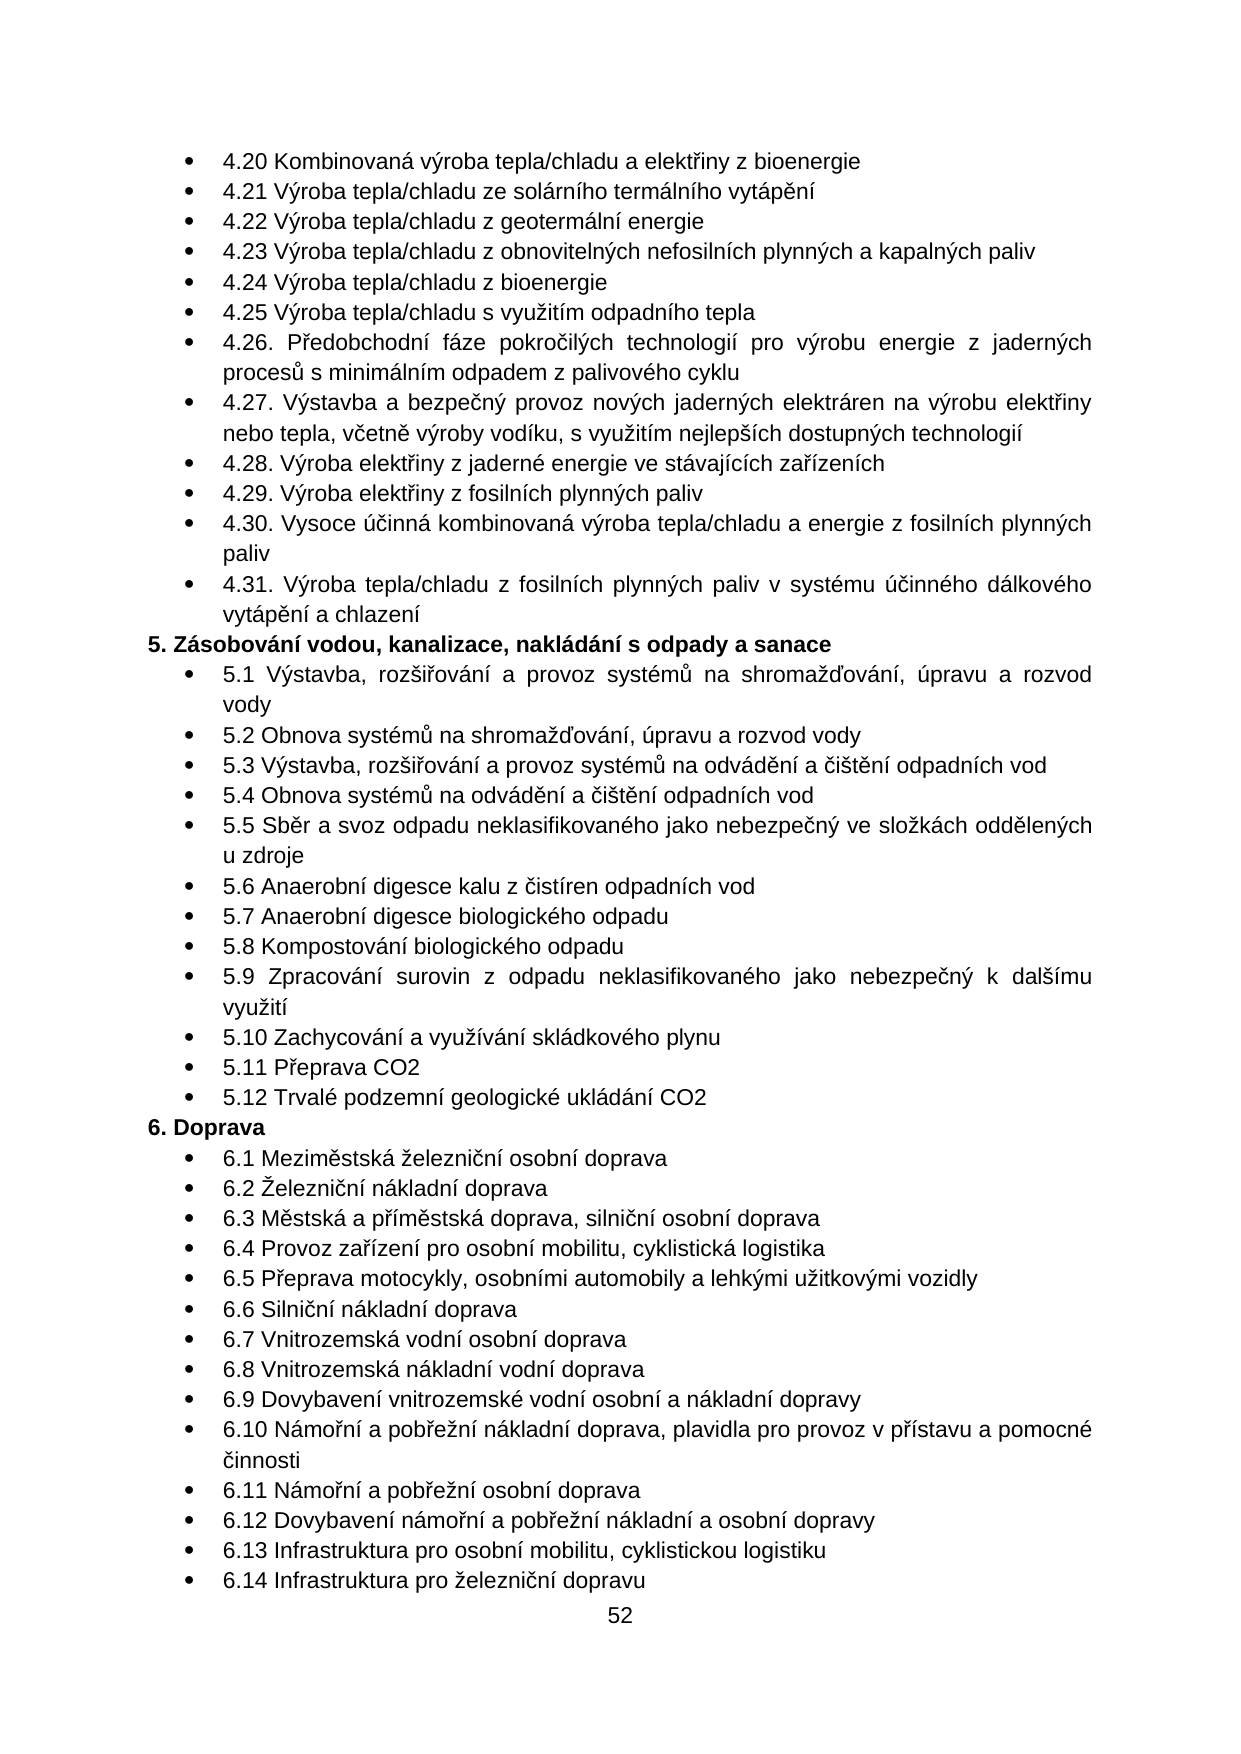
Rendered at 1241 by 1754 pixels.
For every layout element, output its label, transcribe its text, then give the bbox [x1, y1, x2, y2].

list 4.31. Výroba tepla/chladu z fosilních plynných paliv v systému účinného dálkového vytápění a chlazení [185, 571, 1093, 627]
list 4.26. Předobchodní fáze pokročilých technologií pro výrobu energie z jaderných procesů s minimálním odpadem z palivového cyklu [185, 329, 1093, 385]
list 5.7 Anaerobní digesce biologického odpadu [185, 903, 1093, 929]
list 6.3 Městská a příměstská doprava, silniční osobní doprava [185, 1205, 1093, 1231]
list 5.8 Kompostování biologického odpadu [185, 933, 1093, 959]
list 5.2 Obnova systémů na shromažďování, úpravu a rozvod vody [185, 722, 1093, 748]
list 4.21 Výroba tepla/chladu ze solárního termálního vytápění [185, 178, 1093, 204]
list 6.4 Provoz zařízení pro osobní mobilitu, cyklistická logistika [185, 1235, 1093, 1261]
list 6.12 Dovybavení námořní a pobřežní nákladní a osobní dopravy [185, 1507, 1093, 1533]
list 6.9 Dovybavení vnitrozemské vodní osobní a nákladní dopravy [185, 1386, 1093, 1412]
list 4.30. Vysoce účinná kombinovaná výroba tepla/chladu a energie z fosilních plynných paliv [185, 510, 1093, 567]
list 4.22 Výroba tepla/chladu z geotermální energie [185, 208, 1093, 234]
list 6.11 Námořní a pobřežní osobní doprava [185, 1477, 1093, 1503]
list 6.6 Silniční nákladní doprava [185, 1296, 1093, 1322]
list 6.8 Vnitrozemská nákladní vodní doprava [185, 1356, 1093, 1382]
text 6. Doprava [148, 1114, 1093, 1141]
list 6.10 Námořní a pobřežní nákladní doprava, plavidla pro provoz v přístavu a pomocné činnosti [185, 1416, 1093, 1473]
list 6.14 Infrastruktura pro železniční dopravu [185, 1567, 1093, 1594]
text 5. Zásobování vodou, kanalizace, nakládání s odpady a sanace [148, 631, 1093, 657]
list 6.1 Meziměstská železniční osobní doprava [185, 1144, 1093, 1171]
list 5.11 Přeprava CO2 [185, 1054, 1093, 1080]
list 5.10 Zachycování a využívání skládkového plynu [185, 1024, 1093, 1050]
list 4.25 Výroba tepla/chladu s využitím odpadního tepla [185, 299, 1093, 325]
list 6.13 Infrastruktura pro osobní mobilitu, cyklistickou logistiku [185, 1537, 1093, 1563]
list 5.5 Sběr a svoz odpadu neklasifikovaného jako nebezpečný ve složkách oddělených u zdroje [185, 812, 1093, 869]
list 6.2 Železniční nákladní doprava [185, 1175, 1093, 1201]
list 6.5 Přeprava motocykly, osobními automobily a lehkými užitkovými vozidly [185, 1265, 1093, 1292]
list 5.4 Obnova systémů na odvádění a čištění odpadních vod [185, 782, 1093, 808]
list 6.7 Vnitrozemská vodní osobní doprava [185, 1326, 1093, 1352]
list 5.12 Trvalé podzemní geologické ukládání CO2 [185, 1084, 1093, 1110]
list 4.24 Výroba tepla/chladu z bioenergie [185, 268, 1093, 295]
list 5.1 Výstavba, rozšiřování a provoz systémů na shromažďování, úpravu a rozvod vody [185, 661, 1093, 718]
list 4.28. Výroba elektřiny z jaderné energie ve stávajících zařízeních [185, 450, 1093, 476]
list 4.20 Kombinovaná výroba tepla/chladu a elektřiny z bioenergie [185, 148, 1093, 174]
list 5.6 Anaerobní digesce kalu z čistíren odpadních vod [185, 873, 1093, 899]
list 5.3 Výstavba, rozšiřování a provoz systémů na odvádění a čištění odpadních vod [185, 752, 1093, 778]
list 4.27. Výstavba a bezpečný provoz nových jaderných elektráren na výrobu elektřiny nebo tepla, včetně výroby vodíku, s využitím nejlepších dostupných technologií [185, 389, 1093, 446]
list 4.23 Výroba tepla/chladu z obnovitelných nefosilních plynných a kapalných paliv [185, 238, 1093, 264]
list 5.9 Zpracování surovin z odpadu neklasifikovaného jako nebezpečný k dalšímu využití [185, 963, 1093, 1020]
list 4.29. Výroba elektřiny z fosilních plynných paliv [185, 480, 1093, 506]
